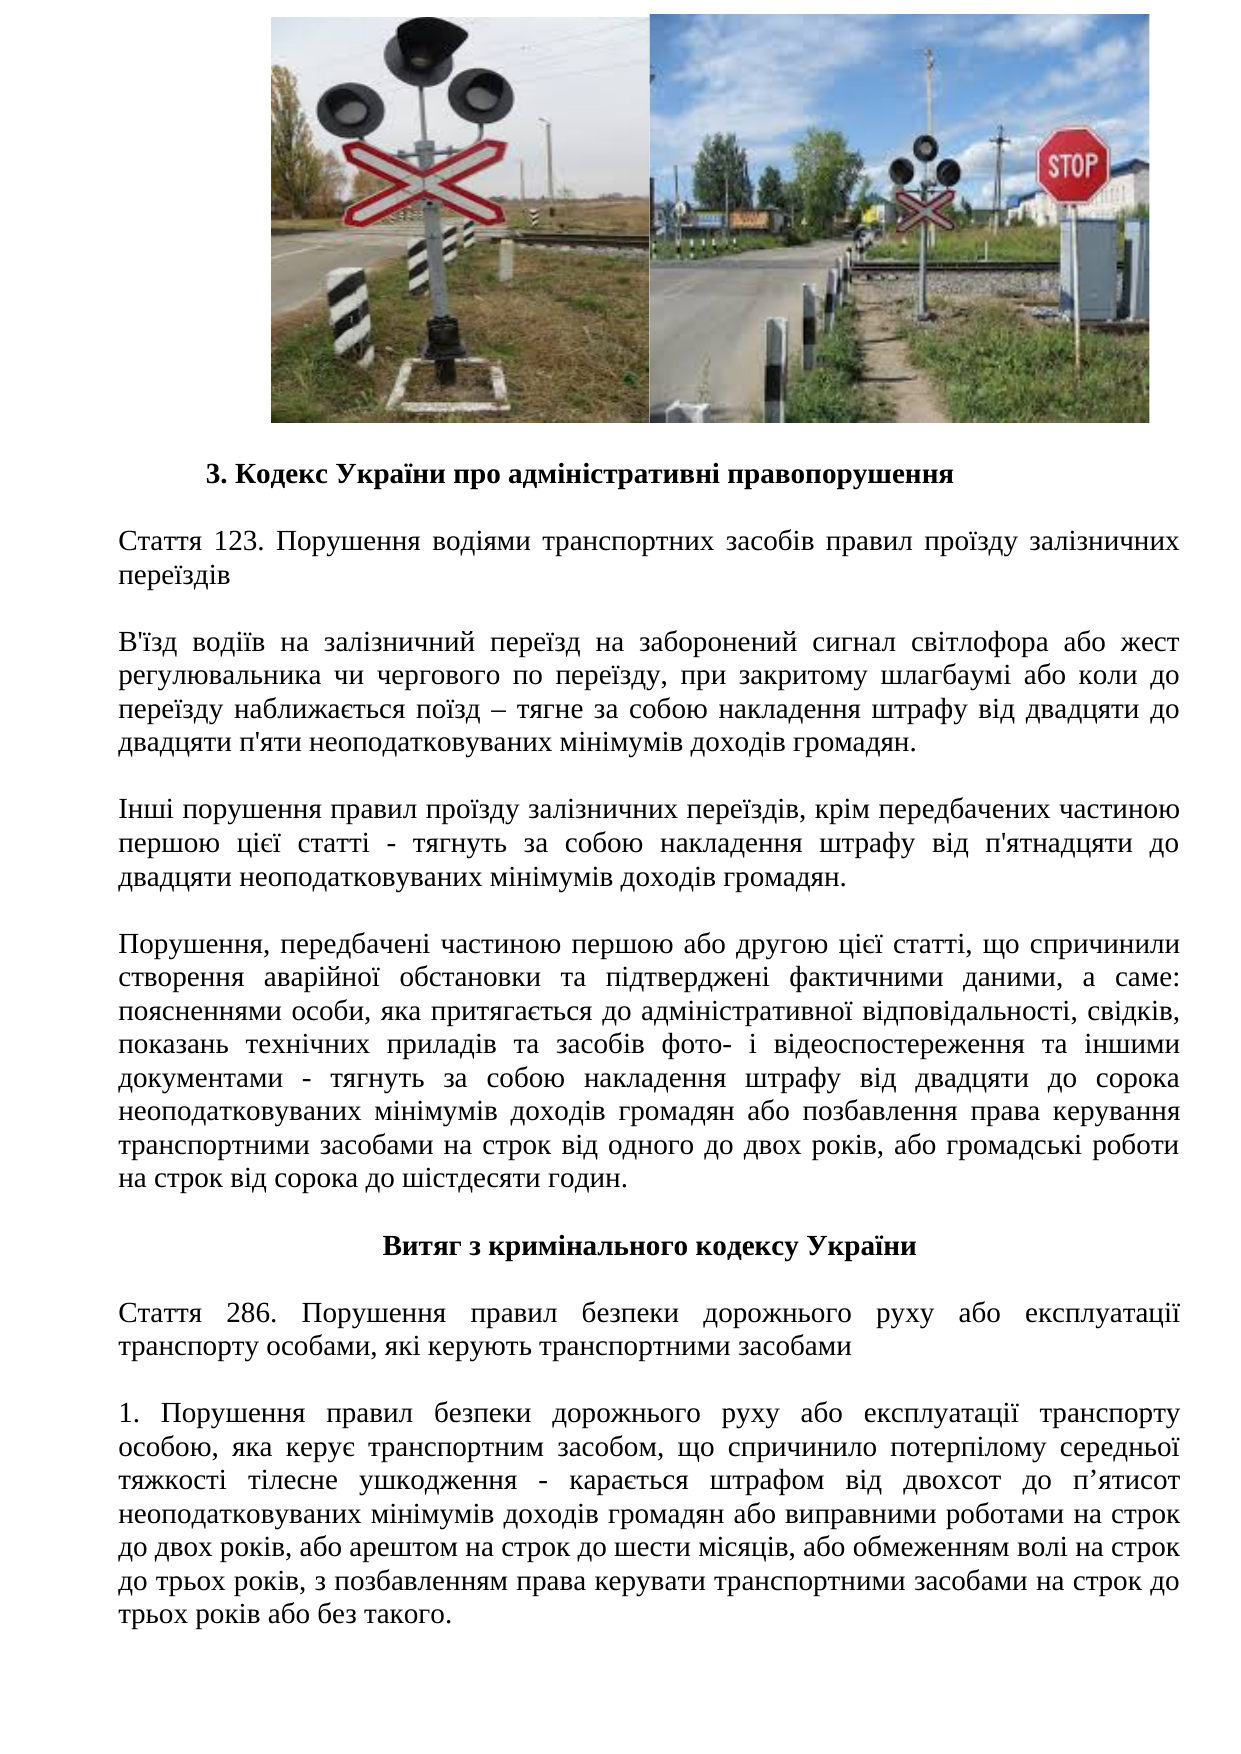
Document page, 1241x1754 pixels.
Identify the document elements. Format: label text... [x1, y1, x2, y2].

text В'їзд водіїв на залізничний переїзд на заборонений сигнал світлофора або жест регулювальника чи чергового по переїзду, при закритому шлагбаумі або коли до переїзду наближається поїзд – тягне за собою накладення штрафу від двадцяти до двадцяти п'яти неоподатковуваних мінімумів доходів громадян. [118, 624, 1181, 758]
text 3. Кодекс України про адміністративні правопорушення [118, 456, 1181, 490]
text Стаття 123. Порушення водіями транспортних засобів правил проїзду залізничних переїздів [118, 523, 1181, 590]
text Витяг з кримінального кодексу України [118, 1228, 1181, 1261]
text Стаття 286. Порушення правил безпеки дорожнього руху або експлуатації транспорту особами, які керують транспортними засобами [118, 1295, 1181, 1362]
text Інші порушення правил проїзду залізничних переїздів, крім передбачених частиною першою цієї статті - тягнуть за собою накладення штрафу від п'ятнадцяти до двадцяти неоподатковуваних мінімумів доходів громадян. [118, 792, 1181, 892]
text Порушення, передбачені частиною першою або другою цієї статті, що спричинили створення аварійної обстановки та підтверджені фактичними даними, а саме: поясненнями особи, яка притягається до адміністративної відповідальності, свідків, показань технічних приладів та засобів фото- і відеоспостереження та іншими документами - тягнуть за собою накладення штрафу від двадцяти до сорока неоподатковуваних мінімумів доходів громадян або позбавлення права керування транспортними засобами на строк від одного до двох років, або громадські роботи на строк від сорока до шістдесяти годин. [118, 926, 1181, 1194]
picture [271, 14, 1150, 423]
text 1. Порушення правил безпеки дорожнього руху або експлуатації транспорту особою, яка керує транспортним засобом, що спричинило потерпілому середньої тяжкості тілесне ушкодження - карається штрафом від двохсот до п’ятисот неоподатковуваних мінімумів доходів громадян або виправними роботами на строк до двох років, або арештом на строк до шести місяців, або обмеженням волі на строк до трьох років, з позбавленням права керувати транспортними засобами на строк до трьох років або без такого. [118, 1395, 1181, 1630]
